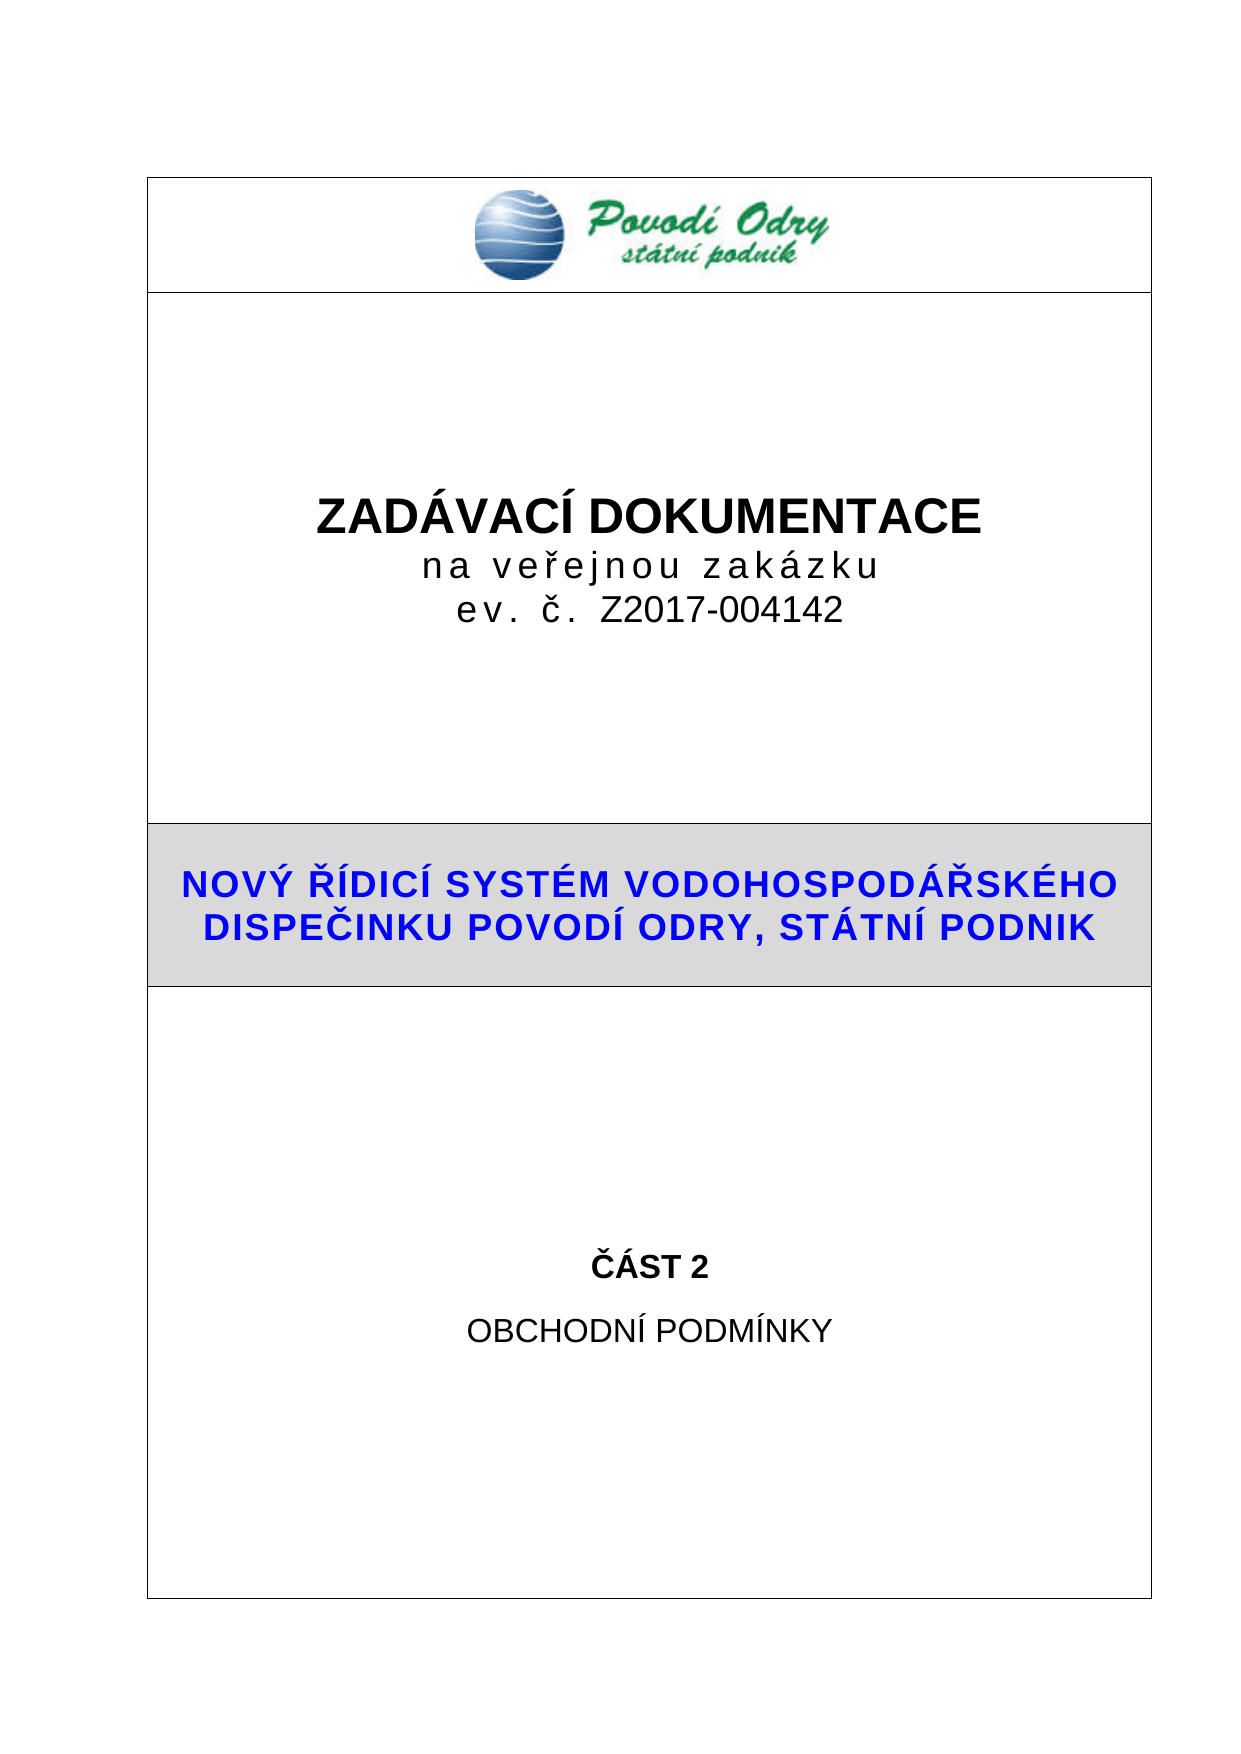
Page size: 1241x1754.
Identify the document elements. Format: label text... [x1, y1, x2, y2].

picture [475, 190, 830, 280]
table_cell Nový řídicí systém vodohospodářského dispečinku Povodí Odry, státní podnik [148, 824, 1151, 986]
table_cell část 2 OBCHODNÍ PODMÍNKY [148, 987, 1151, 1598]
table_cell ZADÁVACÍ DOKUMENTACE na veřejnou zakázku ev. č. Z2017-004142 [148, 293, 1151, 823]
table_header [148, 178, 1151, 292]
